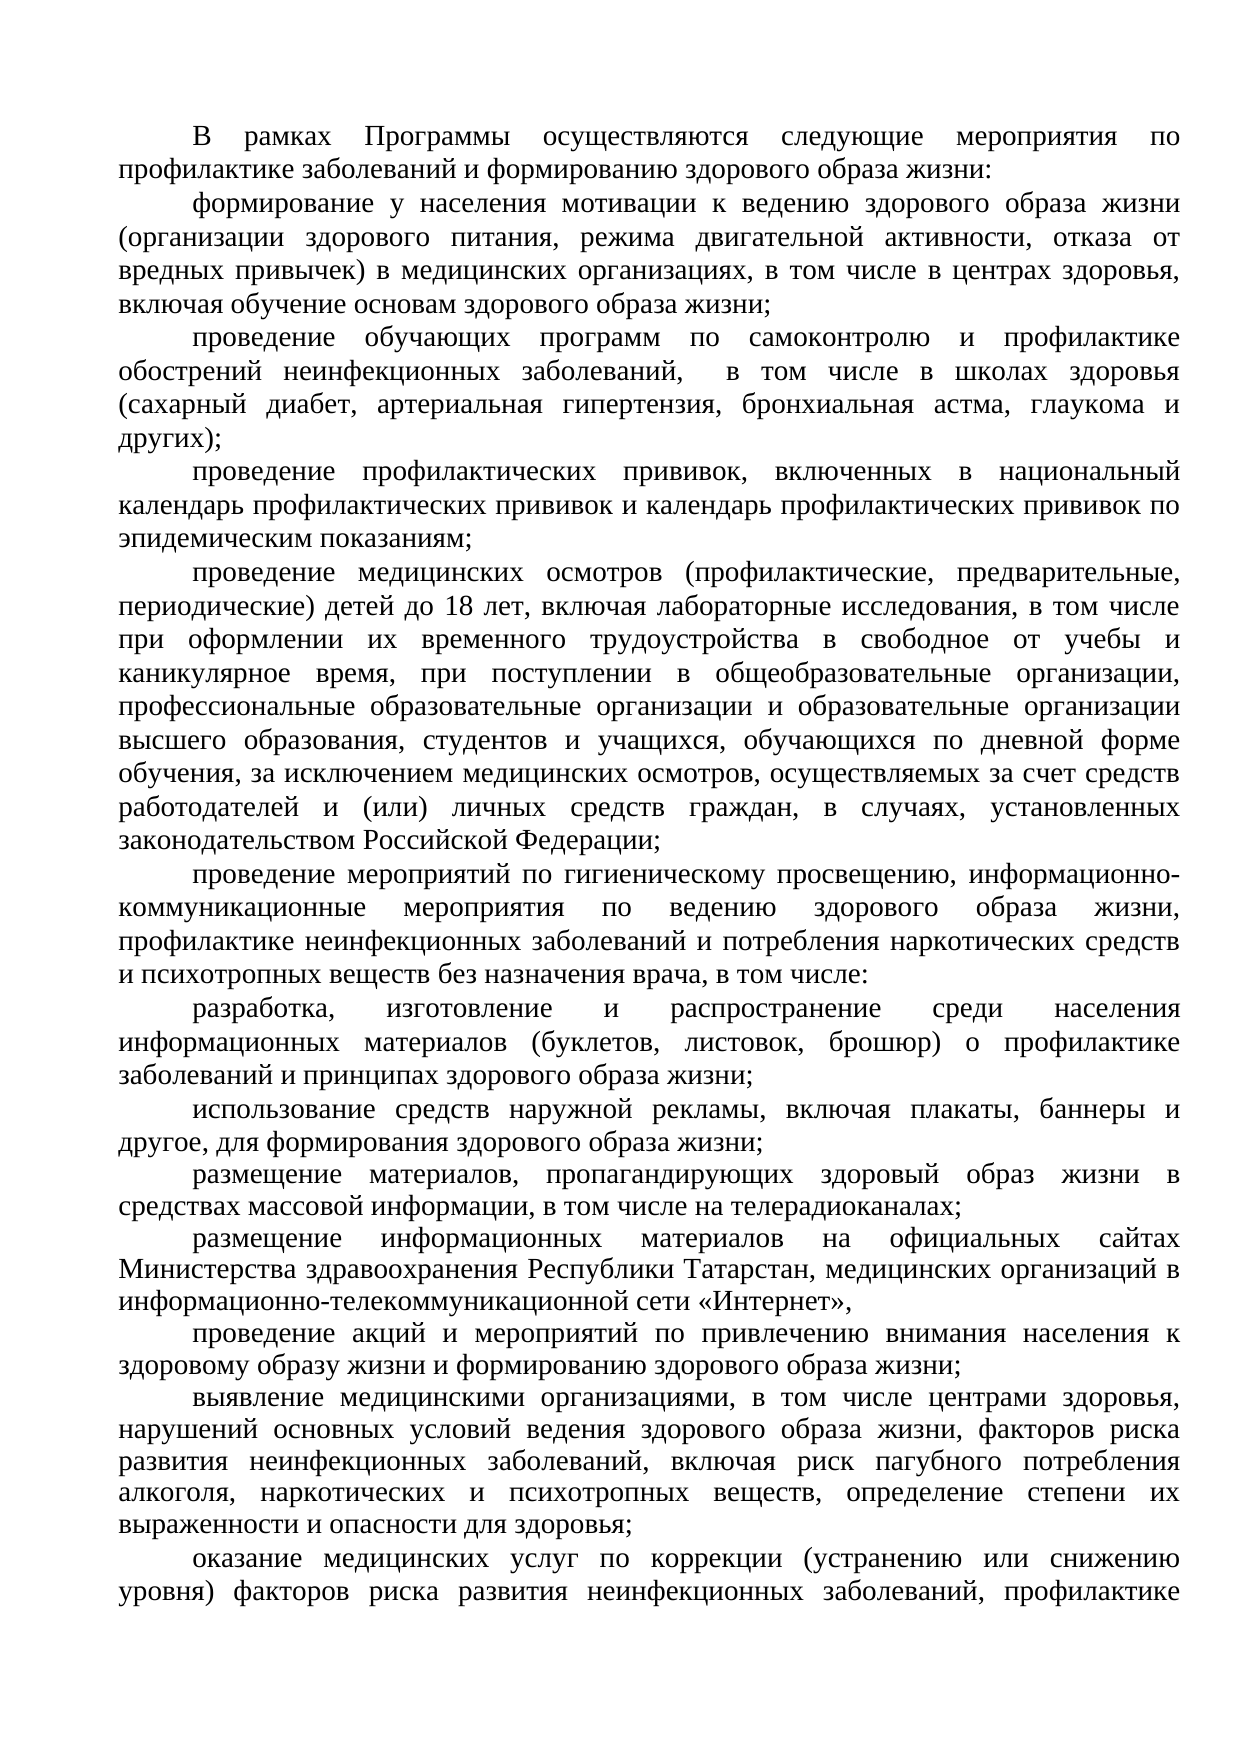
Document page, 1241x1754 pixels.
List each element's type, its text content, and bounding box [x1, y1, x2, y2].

text формирование у населения мотивации к ведению здорового образа жизни (организации здорового питания, режима двигательной активности, отказа от вредных привычек) в медицинских организациях, в том числе в центрах здоровья, включая обучение основам здорового образа жизни; [118, 185, 1181, 319]
text проведение профилактических прививок, включенных в национальный календарь профилактических прививок и календарь профилактических прививок по эпидемическим показаниям; [118, 453, 1181, 554]
text использование средств наружной рекламы, включая плакаты, баннеры и другое, для формирования здорового образа жизни; [118, 1091, 1181, 1158]
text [118, 1540, 1181, 1607]
text размещение материалов, пропагандирующих здоровый образ жизни в средствах массовой информации, в том числе на телерадиоканалах; [118, 1158, 1181, 1222]
text проведение акций и мероприятий по привлечению внимания населения к здоровому образу жизни и формированию здорового образа жизни; [118, 1317, 1181, 1381]
text проведение медицинских осмотров (профилактические, предварительные, периодические) детей до 18 лет, включая лабораторные исследования, в том числе при оформлении их временного трудоустройства в свободное от учебы и каникулярное время, при поступлении в общеобразовательные организации, профессиональные образовательные организации и образовательные организации высшего образования, студентов и учащихся, обучающихся по дневной форме обучения, за исключением медицинских осмотров, осуществляемых за счет средств работодателей и (или) личных средств граждан, в случаях, установленных законодательством Российской Федерации; [118, 554, 1181, 856]
text размещение информационных материалов на официальных сайтах Министерства здравоохранения Республики Татарстан, медицинских организаций в информационно-телекоммуникационной сети «Интернет», [118, 1222, 1181, 1317]
text проведение обучающих программ по самоконтролю и профилактике обострений неинфекционных заболеваний, в том числе в школах здоровья (сахарный диабет, артериальная гипертензия, бронхиальная астма, глаукома и других); [118, 319, 1181, 453]
text выявление медицинскими организациями, в том числе центрами здоровья, нарушений основных условий ведения здорового образа жизни, факторов риска развития неинфекционных заболеваний, включая риск пагубного потребления алкоголя, наркотических и психотропных веществ, определение степени их выраженности и опасности для здоровья; [118, 1381, 1181, 1540]
text проведение мероприятий по гигиеническому просвещению, информационно-коммуникационные мероприятия по ведению здорового образа жизни, профилактике неинфекционных заболеваний и потребления наркотических средств и психотропных веществ без назначения врача, в том числе: [118, 856, 1181, 990]
text В рамках Программы осуществляются следующие мероприятия по профилактике заболеваний и формированию здорового образа жизни: [118, 118, 1181, 185]
text разработка, изготовление и распространение среди населения информационных материалов (буклетов, листовок, брошюр) о профилактике заболеваний и принципах здорового образа жизни; [118, 990, 1181, 1091]
